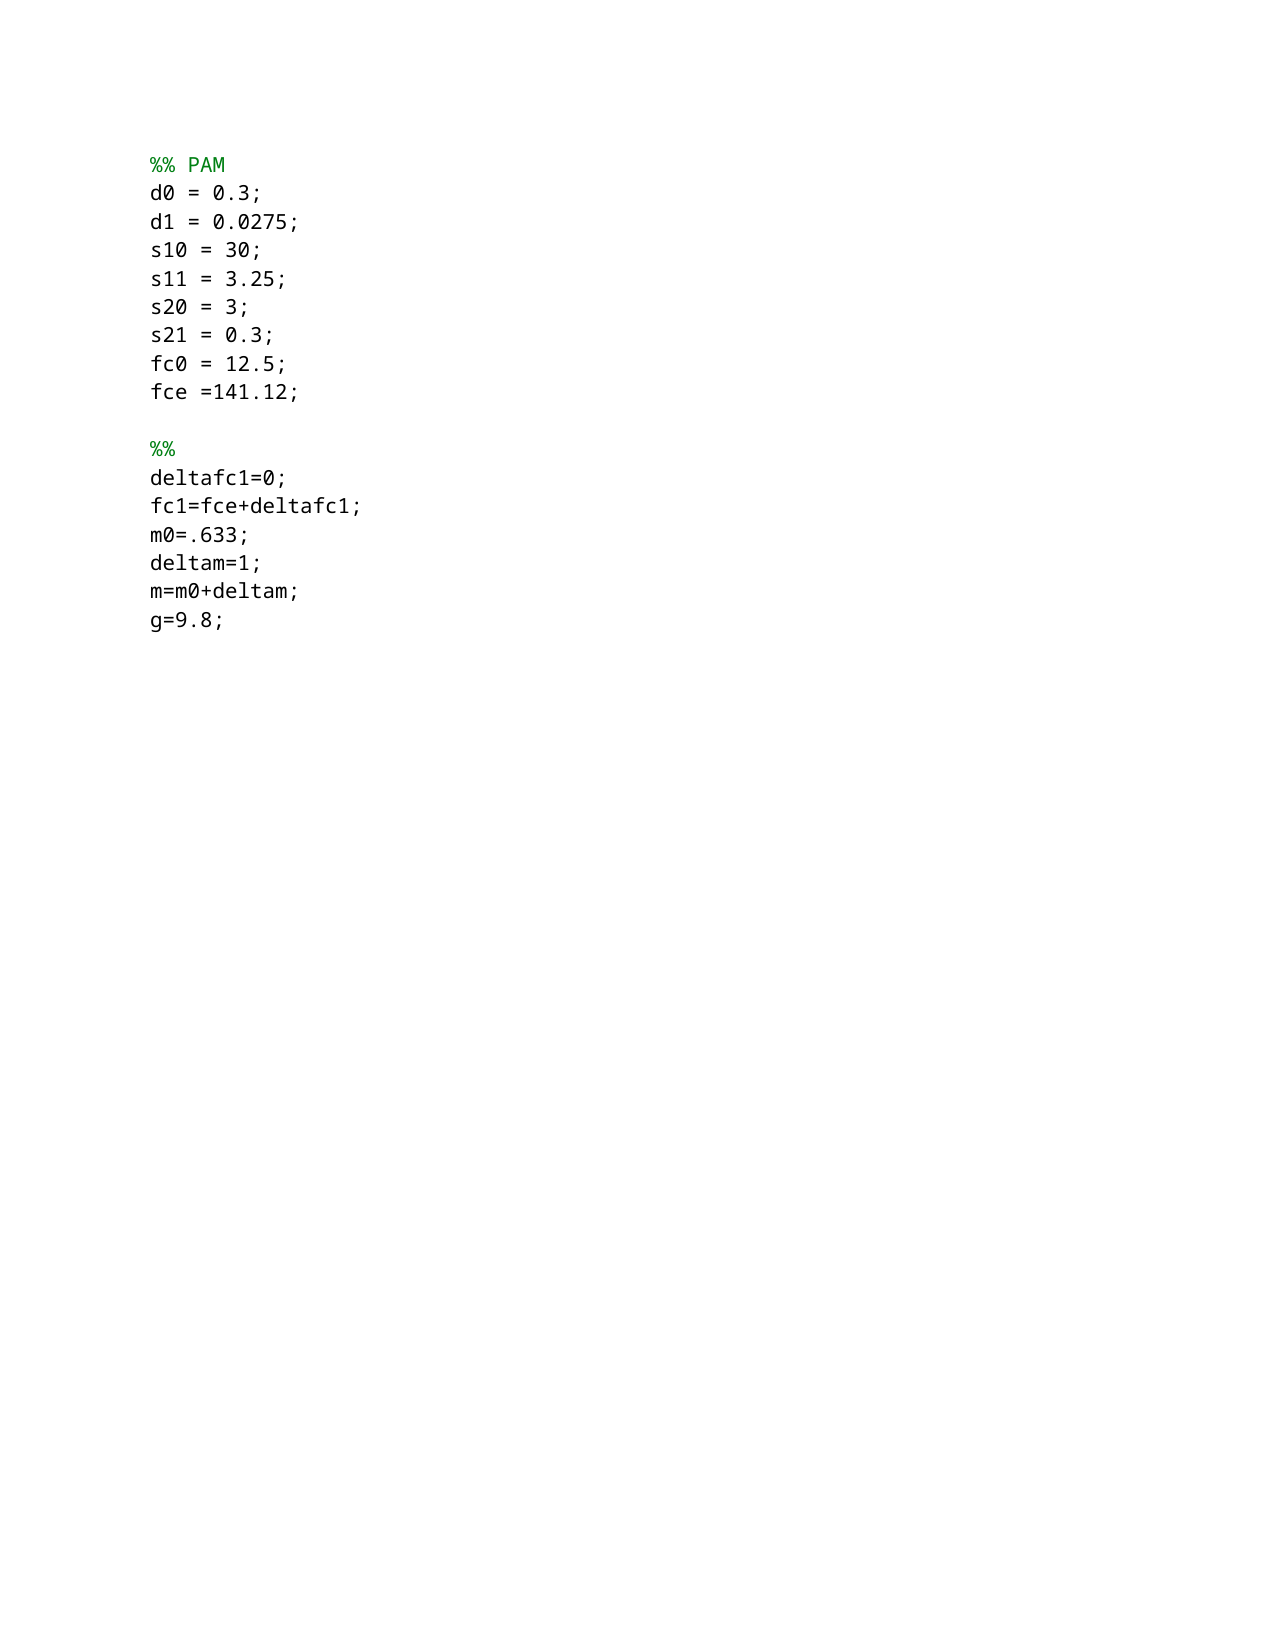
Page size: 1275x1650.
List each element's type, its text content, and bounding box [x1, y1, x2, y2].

text fce =141.12; [150, 377, 1125, 406]
text %% [150, 434, 1125, 463]
text d0 = 0.3; [150, 178, 1125, 207]
text m0=.633; [150, 520, 1125, 548]
text %% PAM [150, 150, 1125, 178]
text m=m0+deltam; [150, 577, 1125, 605]
text deltam=1; [150, 548, 1125, 577]
text g=9.8; [150, 605, 1125, 633]
text s21 = 0.3; [150, 321, 1125, 349]
text s10 = 30; [150, 235, 1125, 264]
text s11 = 3.25; [150, 264, 1125, 292]
text d1 = 0.0275; [150, 207, 1125, 235]
text fc1=fce+deltafc1; [150, 491, 1125, 520]
text deltafc1=0; [150, 463, 1125, 491]
text fc0 = 12.5; [150, 349, 1125, 377]
text s20 = 3; [150, 292, 1125, 321]
